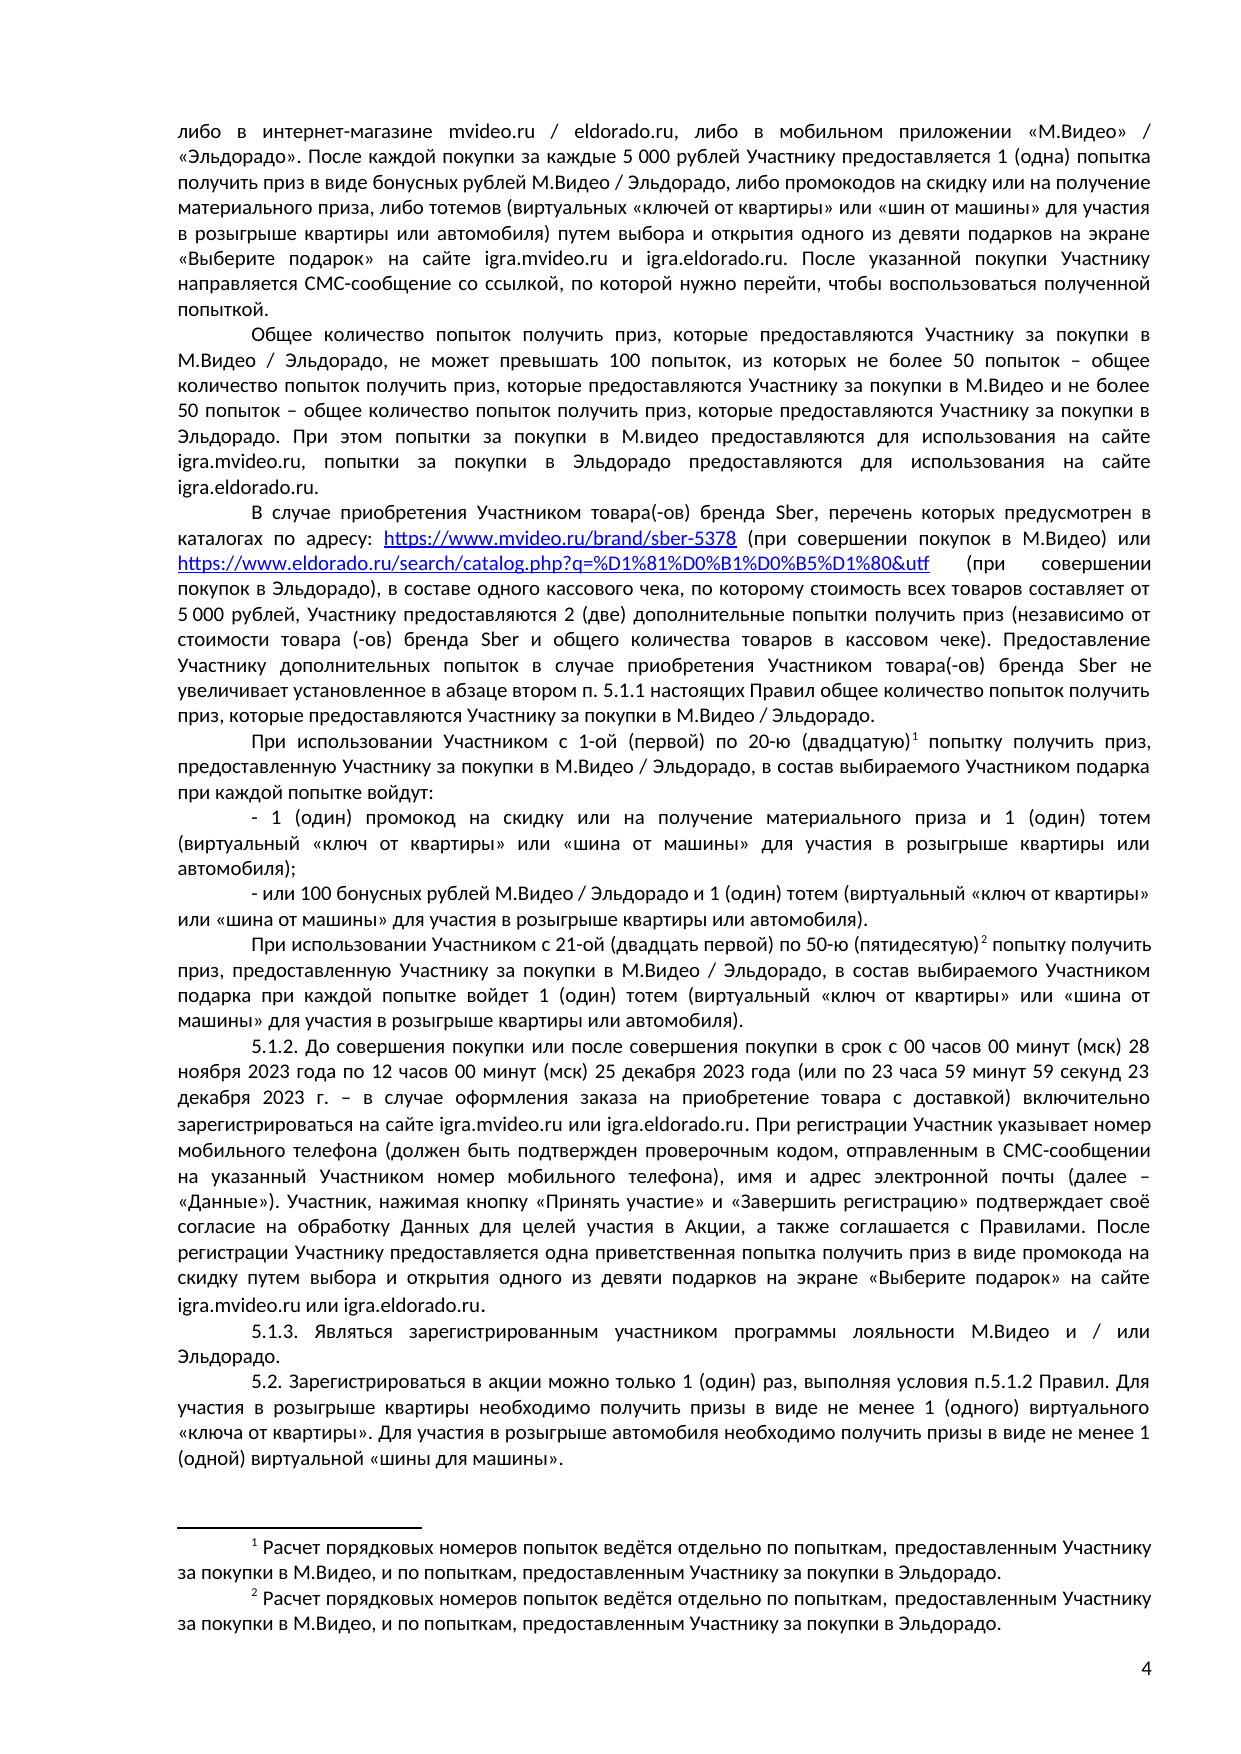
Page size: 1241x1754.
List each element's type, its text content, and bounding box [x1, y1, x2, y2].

text 5.1.2. До совершения покупки или после совершения покупки в срок с 00 часов 00 минут (мск) 28 ноября 2023 года по 12 часов 00 минут (мск) 25 декабря 2023 года (или по 23 часа 59 минут 59 секунд 23 декабря 2023 г. – в случае оформления заказа на приобретение товара с доставкой) включительно зарегистрироваться на сайте igra.mvideo.ru или igra.eldorado.ru. При регистрации Участник указывает номер мобильного телефона (должен быть подтвержден проверочным кодом, отправленным в СМС-сообщении на указанный Участником номер мобильного телефона), имя и адрес электронной почты (далее – «Данные»). Участник, нажимая кнопку «Принять участие» и «Завершить регистрацию» подтверждает своё согласие на обработку Данных для целей участия в Акции, а также соглашается с Правилами. После регистрации Участнику предоставляется одна приветственная попытка получить приз в виде промокода на скидку путем выбора и открытия одного из девяти подарков на экране «Выберите подарок» на сайте igra.mvideo.ru или igra.eldorado.ru. [177, 1033, 1152, 1318]
text Общее количество попыток получить приз, которые предоставляются Участнику за покупки в М.Видео / Эльдорадо, не может превышать 100 попыток, из которых не более 50 попыток – общее количество попыток получить приз, которые предоставляются Участнику за покупки в М.Видео и не более 50 попыток – общее количество попыток получить приз, которые предоставляются Участнику за покупки в Эльдорадо. При этом попытки за покупки в М.видео предоставляются для использования на сайте igra.mvideo.ru, попытки за покупки в Эльдорадо предоставляются для использования на сайте igra.eldorado.ru. [177, 321, 1152, 499]
text 5.2. Зарегистрироваться в акции можно только 1 (один) раз, выполняя условия п.5.1.2 Правил. Для участия в розыгрыше квартиры необходимо получить призы в виде не менее 1 (одного) виртуального «ключа от квартиры». Для участия в розыгрыше автомобиля необходимо получить призы в виде не менее 1 (одной) виртуальной «шины для машины». [177, 1369, 1152, 1470]
text При использовании Участником с 21-ой (двадцать первой) по 50-ю (пятидесятую) попытку получить приз, предоставленную Участнику за покупки в М.Видео / Эльдорадо, в состав выбираемого Участником подарка при каждой попытке войдет 1 (один) тотем (виртуальный «ключ от квартиры» или «шина от машины» для участия в розыгрыше квартиры или автомобиля). [177, 931, 1152, 1033]
text - 1 (один) промокод на скидку или на получение материального приза и 1 (один) тотем (виртуальный «ключ от квартиры» или «шина от машины» для участия в розыгрыше квартиры или автомобиля); [177, 804, 1152, 881]
text При использовании Участником с 1-ой (первой) по 20-ю (двадцатую) попытку получить приз, предоставленную Участнику за покупки в М.Видео / Эльдорадо, в состав выбираемого Участником подарка при каждой попытке войдут: [177, 728, 1152, 804]
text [177, 118, 1152, 321]
text 5.1.3. Являться зарегистрированным участником программы лояльности М.Видео и / или Эльдорадо. [177, 1318, 1152, 1369]
text - или 100 бонусных рублей М.Видео / Эльдорадо и 1 (один) тотем (виртуальный «ключ от квартиры» или «шина от машины» для участия в розыгрыше квартиры или автомобиля). [177, 881, 1152, 931]
text В случае приобретения Участником товара(-ов) бренда Sber, перечень которых предусмотрен в каталогах по адресу: https://www.mvideo.ru/brand/sber-5378 (при совершении покупок в М.Видео) или https://www.eldorado.ru/search/catalog.php?q=%D1%81%D0%B1%D0%B5%D1%80&utf (при совершении покупок в Эльдорадо), в составе одного кассового чека, по которому стоимость всех товаров составляет от 5 000 рублей, Участнику предоставляются 2 (две) дополнительные попытки получить приз (независимо от стоимости товара (-ов) бренда Sber и общего количества товаров в кассовом чеке). Предоставление Участнику дополнительных попыток в случае приобретения Участником товара(-ов) бренда Sber не увеличивает установленное в абзаце втором п. 5.1.1 настоящих Правил общее количество попыток получить приз, которые предоставляются Участнику за покупки в М.Видео / Эльдорадо. [177, 499, 1152, 728]
